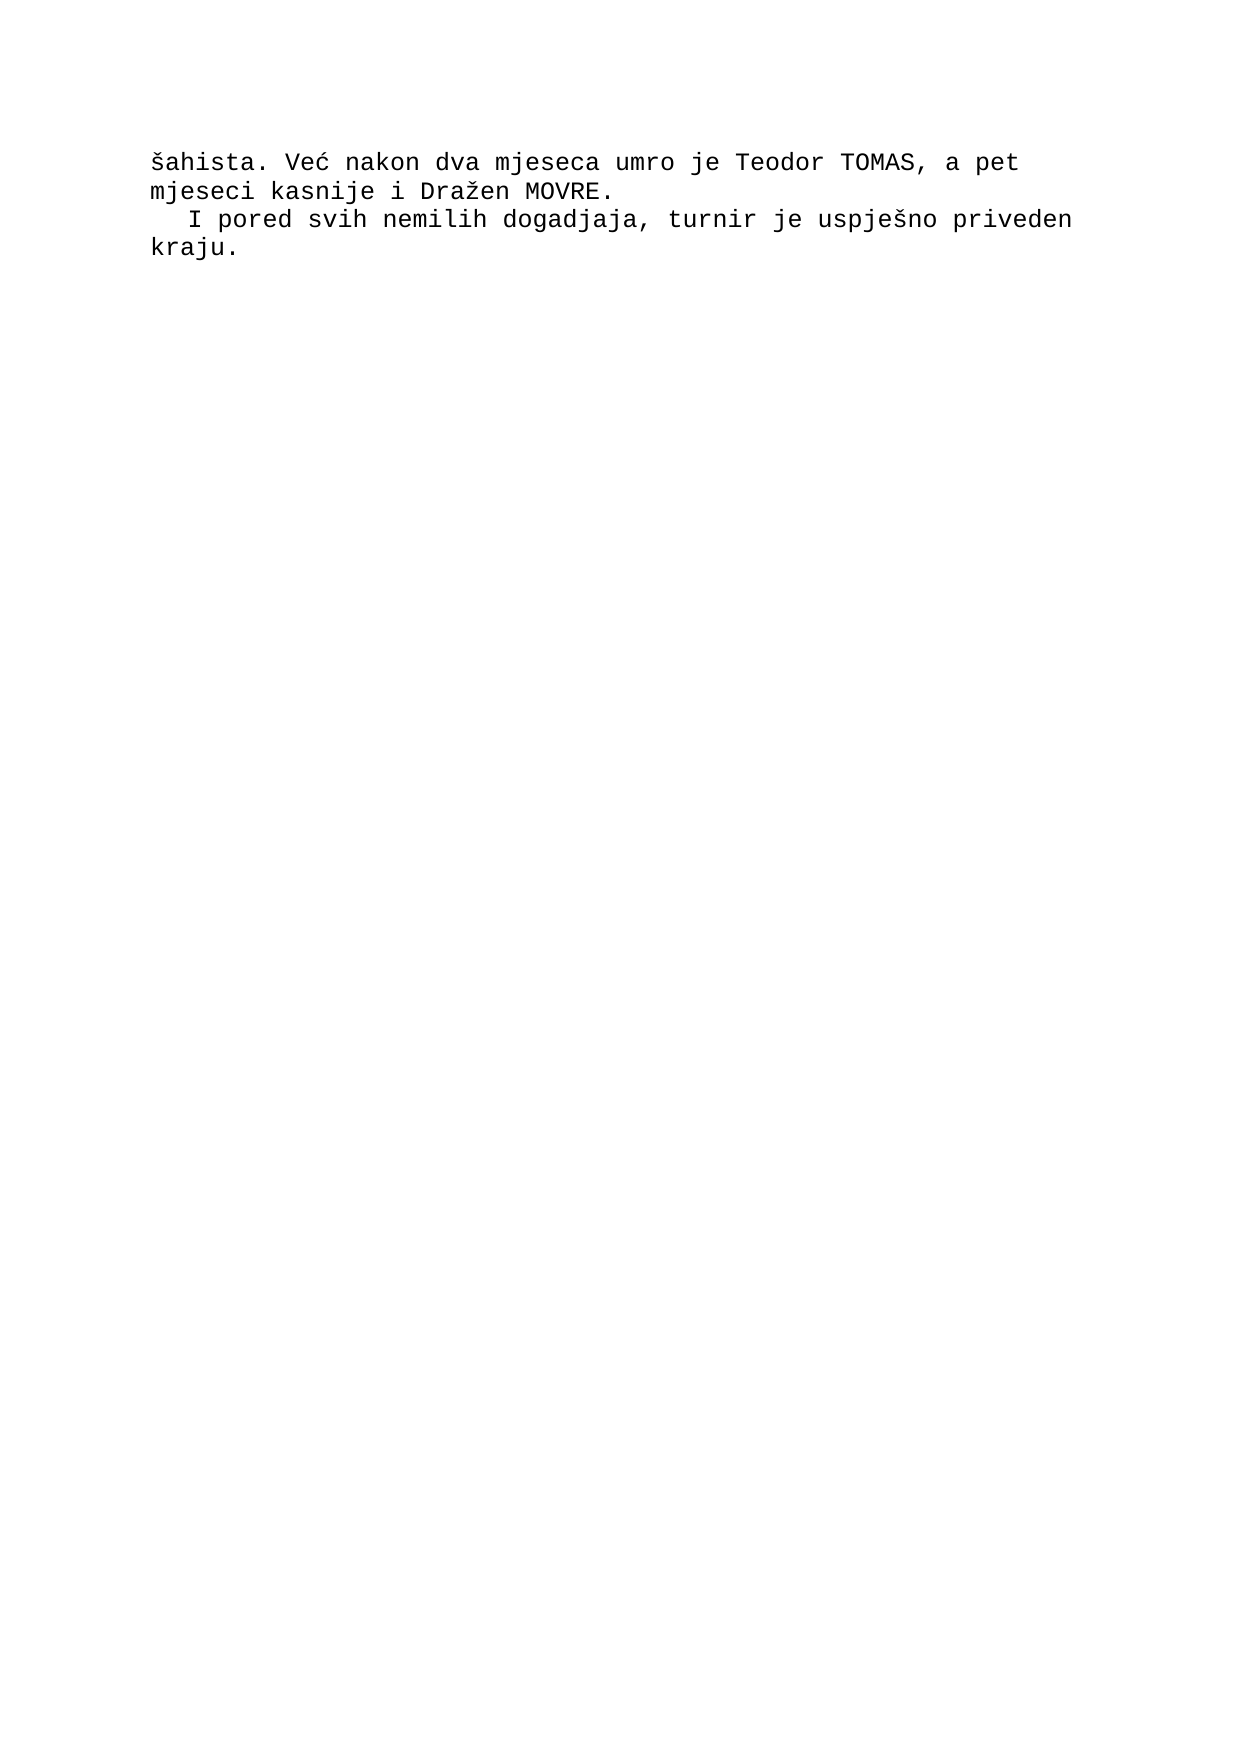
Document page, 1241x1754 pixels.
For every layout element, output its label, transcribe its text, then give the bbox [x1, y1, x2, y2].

text I pored svih nemilih dogadjaja, turnir je uspješno priveden kraju. [150, 207, 1090, 263]
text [150, 150, 1090, 207]
